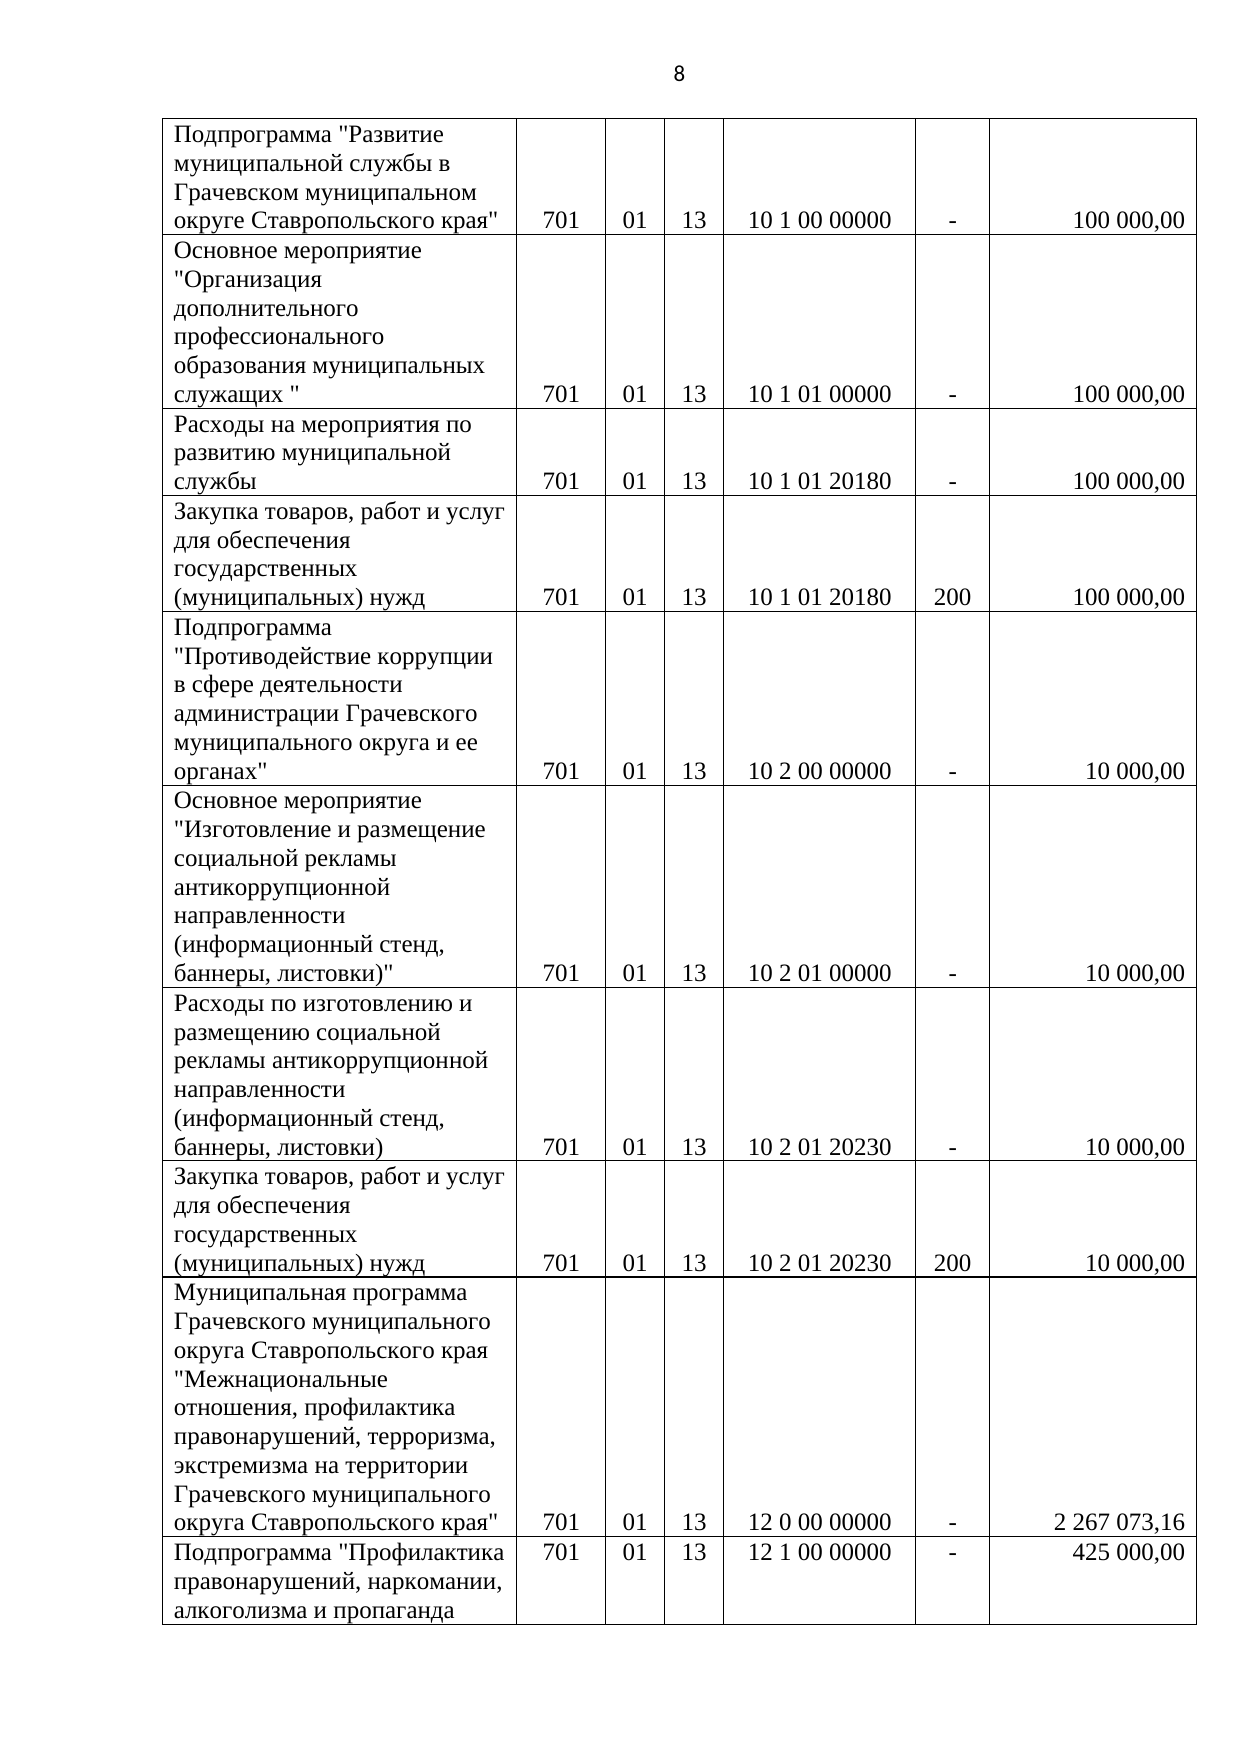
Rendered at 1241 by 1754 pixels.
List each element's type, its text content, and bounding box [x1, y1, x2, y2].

table_cell 13 [665, 612, 723, 784]
table_cell Расходы по изготовлению и размещению социальной рекламы антикоррупционной направленности (информационный стенд, баннеры, листовки) [163, 988, 516, 1160]
table_cell 13 [665, 1537, 723, 1623]
table_cell 10 2 01 00000 [724, 786, 915, 987]
table_cell 01 [606, 612, 664, 784]
table_cell Муниципальная программа Грачевского муниципального округа Ставропольского края "Межнациональные отношения, профилактика правонарушений, терроризма, экстремизма на территории Грачевского муниципального округа Ставропольского края" [163, 1278, 516, 1536]
table_cell 13 [665, 1278, 723, 1536]
table_cell Основное мероприятие "Изготовление и размещение социальной рекламы антикоррупционной направленности (информационный стенд, баннеры, листовки)" [163, 786, 516, 987]
table_cell 10 000,00 [990, 988, 1196, 1160]
table_cell 100 000,00 [990, 409, 1196, 495]
table_cell 01 [606, 1278, 664, 1536]
table_cell 10 000,00 [990, 612, 1196, 784]
table_cell Расходы на мероприятия по развитию муниципальной службы [163, 409, 516, 495]
table_cell 01 [606, 1537, 664, 1623]
table_cell - [916, 1278, 989, 1536]
table_cell 10 1 01 00000 [724, 235, 915, 408]
table_cell 10 2 00 00000 [724, 612, 915, 784]
table_cell 701 [517, 409, 605, 495]
table_cell 10 000,00 [990, 786, 1196, 987]
table_cell 13 [665, 786, 723, 987]
table_cell 13 [665, 409, 723, 495]
table_cell 10 2 01 20230 [724, 988, 915, 1160]
table_cell 01 [606, 1161, 664, 1276]
table_cell 701 [517, 1537, 605, 1623]
table_cell 2 267 073,16 [990, 1278, 1196, 1536]
table_cell 701 [517, 988, 605, 1160]
table_cell 200 [916, 496, 989, 611]
table_cell 01 [606, 119, 664, 234]
table_cell 701 [517, 1278, 605, 1536]
table_cell 10 1 01 20180 [724, 496, 915, 611]
table_cell - [916, 786, 989, 987]
table_cell - [916, 988, 989, 1160]
table_cell - [916, 409, 989, 495]
table_cell 200 [916, 1161, 989, 1276]
table_cell 701 [517, 119, 605, 234]
table_cell 701 [517, 235, 605, 408]
table_cell 01 [606, 988, 664, 1160]
table_cell 701 [517, 612, 605, 784]
table_cell 13 [665, 988, 723, 1160]
table_cell - [916, 1537, 989, 1623]
table_cell - [916, 119, 989, 234]
table_cell 100 000,00 [990, 235, 1196, 408]
table_cell 10 2 01 20230 [724, 1161, 915, 1276]
table_cell 100 000,00 [990, 119, 1196, 234]
table_cell 13 [665, 1161, 723, 1276]
table_cell 10 1 00 00000 [724, 119, 915, 234]
table_cell - [916, 235, 989, 408]
table_cell 13 [665, 119, 723, 234]
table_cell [163, 1537, 516, 1623]
table_cell Закупка товаров, работ и услуг для обеспечения государственных (муниципальных) нужд [163, 496, 516, 611]
table_cell 10 1 01 20180 [724, 409, 915, 495]
table_cell 13 [665, 496, 723, 611]
table_cell 12 1 00 00000 [724, 1537, 915, 1623]
table_cell 100 000,00 [990, 496, 1196, 611]
table_cell 701 [517, 496, 605, 611]
table_cell 01 [606, 409, 664, 495]
table_cell - [916, 612, 989, 784]
table_cell Закупка товаров, работ и услуг для обеспечения государственных (муниципальных) нужд [163, 1161, 516, 1276]
table_cell 701 [517, 786, 605, 987]
table_cell 13 [665, 235, 723, 408]
table_cell 10 000,00 [990, 1161, 1196, 1276]
table_cell Основное мероприятие "Организация дополнительного профессионального образования муниципальных служащих " [163, 235, 516, 408]
table_cell 01 [606, 496, 664, 611]
table_cell 01 [606, 786, 664, 987]
table_cell 701 [517, 1161, 605, 1276]
table_cell 425 000,00 [990, 1537, 1196, 1623]
table_cell Подпрограмма "Противодействие коррупции в сфере деятельности администрации Грачевского муниципального округа и ее органах" [163, 612, 516, 784]
table_cell 01 [606, 235, 664, 408]
table_cell Подпрограмма "Развитие муниципальной службы в Грачевском муниципальном округе Ставропольского края" [163, 119, 516, 234]
table_cell 12 0 00 00000 [724, 1278, 915, 1536]
